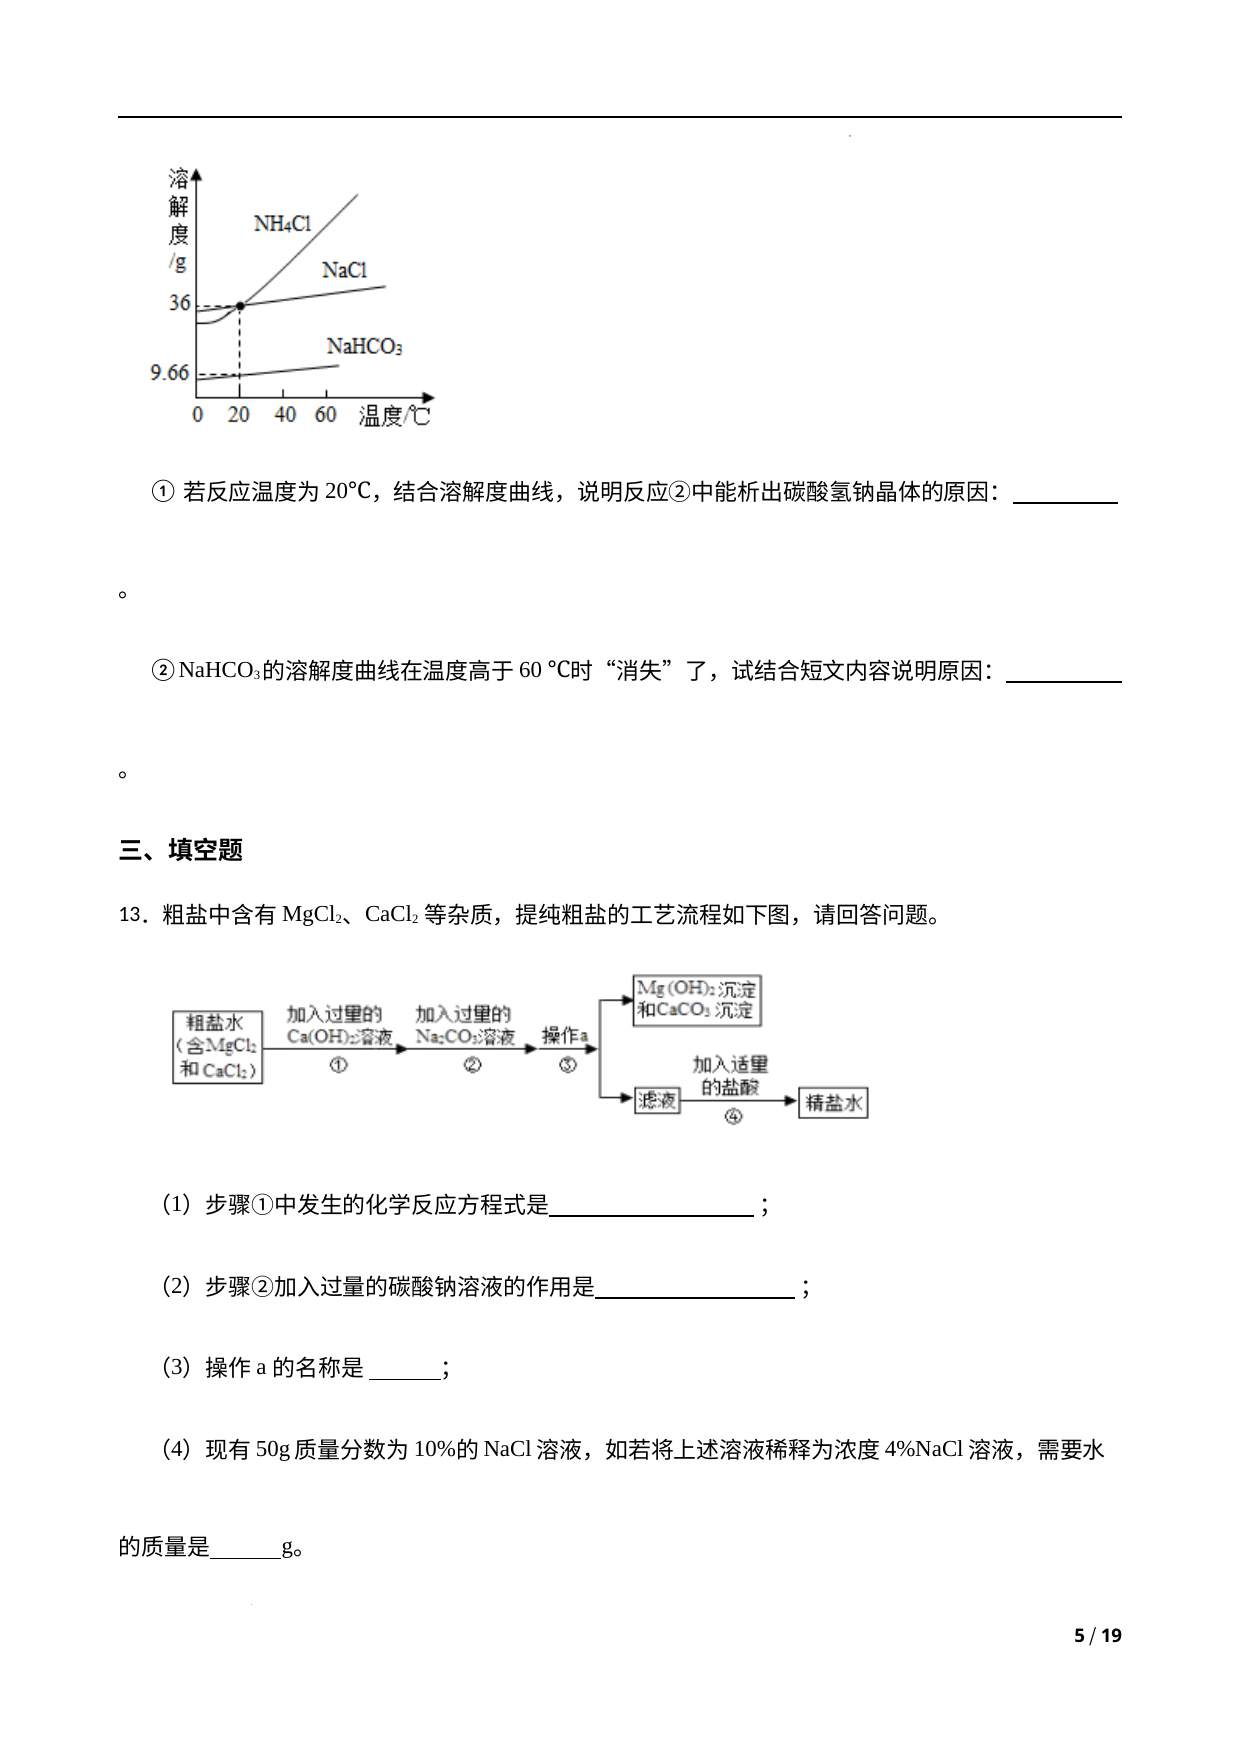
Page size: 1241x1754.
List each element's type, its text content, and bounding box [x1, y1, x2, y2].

picture [146, 152, 447, 433]
text （1）步骤①中发生的化学反应方程式是 ； [118, 1171, 1122, 1236]
text 13．粗盐中含有 MgCl2、CaCl2 等杂质，提纯粗盐的工艺流程如下图，请回答问题。 [118, 881, 1122, 946]
text （4）现有50g质量分数为10%的NaCl溶液，如若将上述溶液稀释为浓度4%NaCl溶液，需要水的质量是 g。 [118, 1416, 1122, 1578]
picture [146, 962, 886, 1141]
text （2）步骤②加入过量的碳酸钠溶液的作用是 ； [118, 1253, 1122, 1318]
text 三、填空题 [118, 816, 1122, 881]
text （3）操作 a 的名称是 ； [118, 1334, 1122, 1399]
text ②NaHCO3的溶解度曲线在温度高于60 ℃时“消失”了，试结合短文内容说明原因： 。 [118, 637, 1122, 799]
text ①若反应温度为20℃，结合溶解度曲线，说明反应②中能析出碳酸氢钠晶体的原因： 。 [118, 458, 1122, 621]
